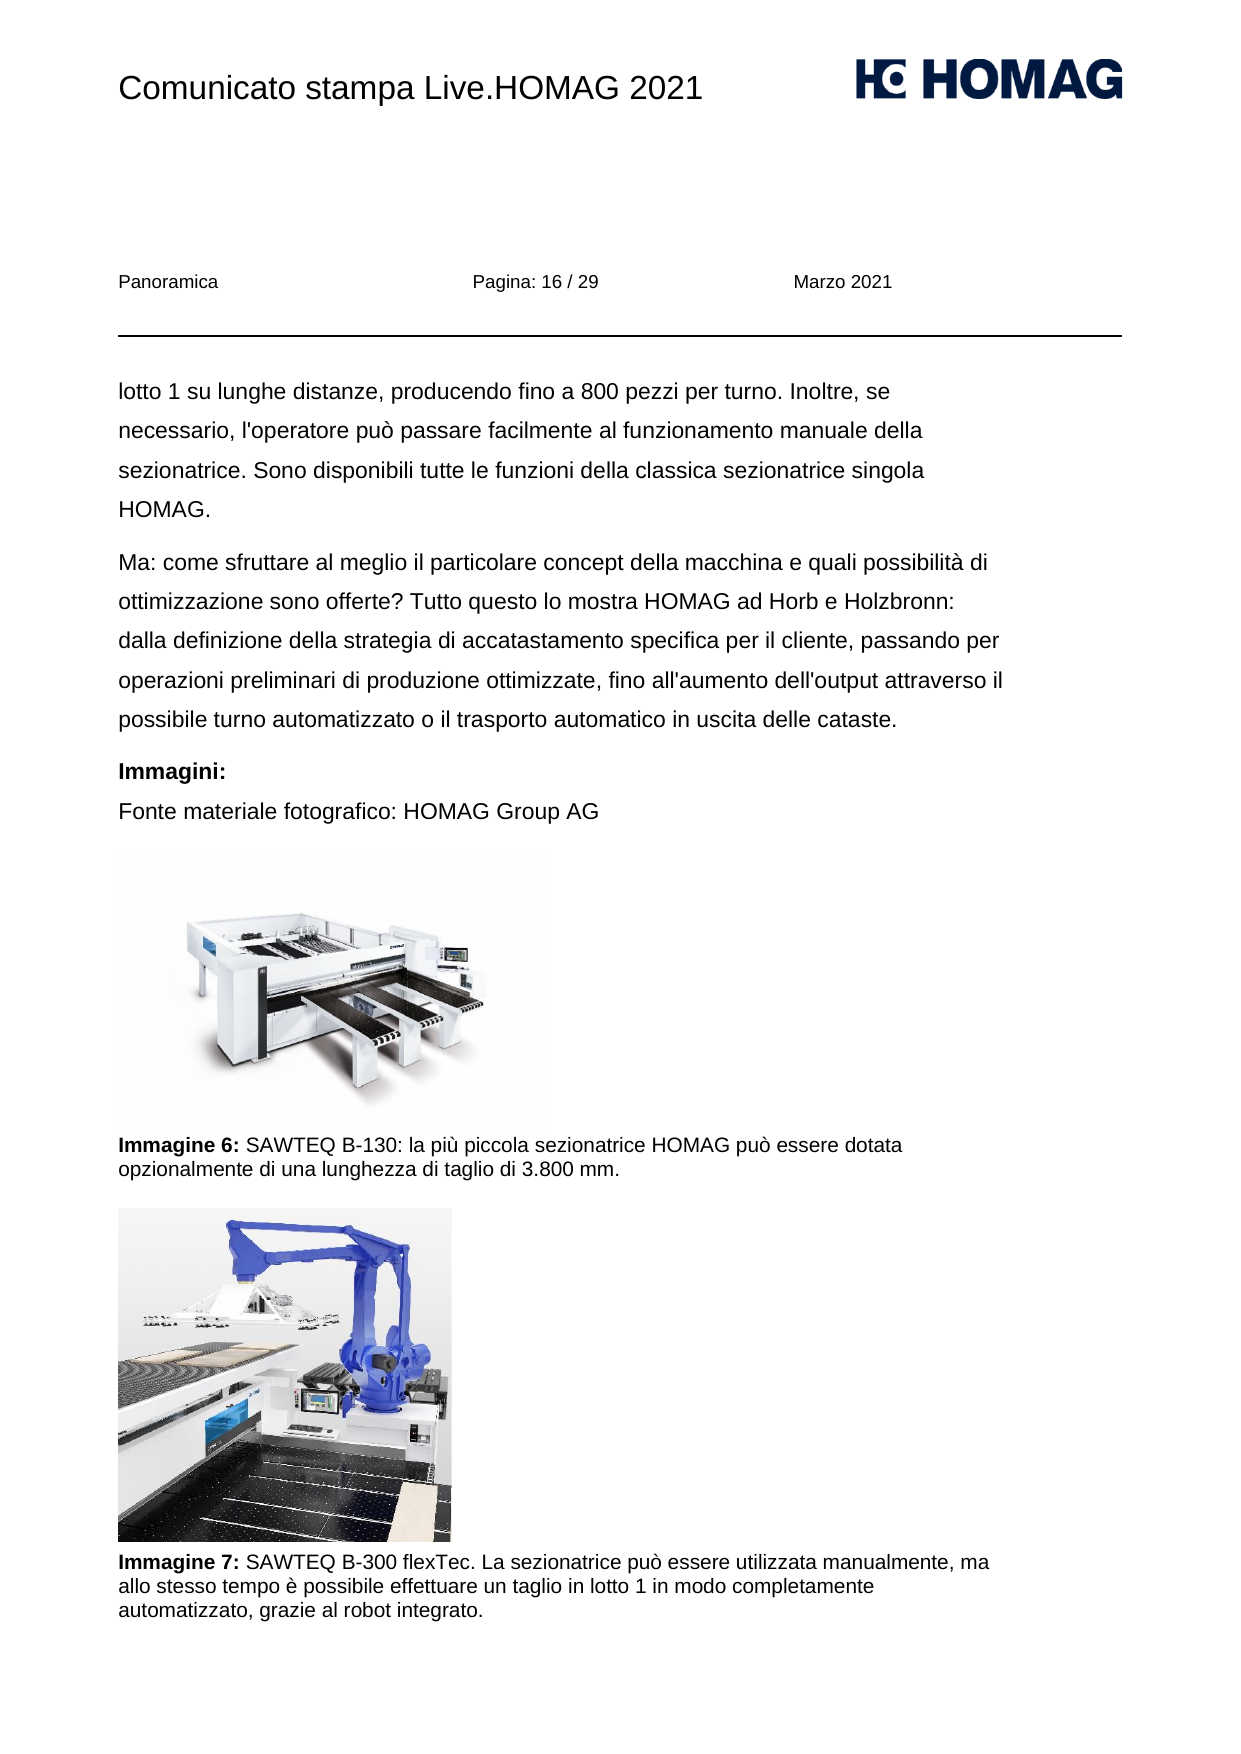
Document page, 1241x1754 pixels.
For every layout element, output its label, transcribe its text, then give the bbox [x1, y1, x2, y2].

text Immagine 6: SAWTEQ B-130: la più piccola sezionatrice HOMAG può essere dotata opzionalmente di una lunghezza di taglio di 3.800 mm. [118, 1133, 1004, 1181]
text Ma: come sfruttare al meglio il particolare concept della macchina e quali possibilità di ottimizzazione sono offerte? Tutto questo lo mostra HOMAG ad Horb e Holzbronn: dalla definizione della strategia di accatastamento specifica per il cliente, passando per operazioni preliminari di produzione ottimizzate, fino all'aumento dell'output attraverso il possibile turno automatizzato o il trasporto automatico in uscita delle cataste. [118, 548, 1004, 733]
text Immagini: Fonte materiale fotografico: HOMAG Group AG [118, 758, 1004, 824]
picture [856, 59, 1123, 99]
picture [118, 849, 546, 1133]
picture [118, 1208, 452, 1542]
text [118, 378, 1004, 523]
text Immagine 7: SAWTEQ B-300 flexTec. La sezionatrice può essere utilizzata manualmente, ma allo stesso tempo è possibile effettuare un taglio in lotto 1 in modo completamente automatizzato, grazie al robot integrato. [118, 1550, 1004, 1622]
